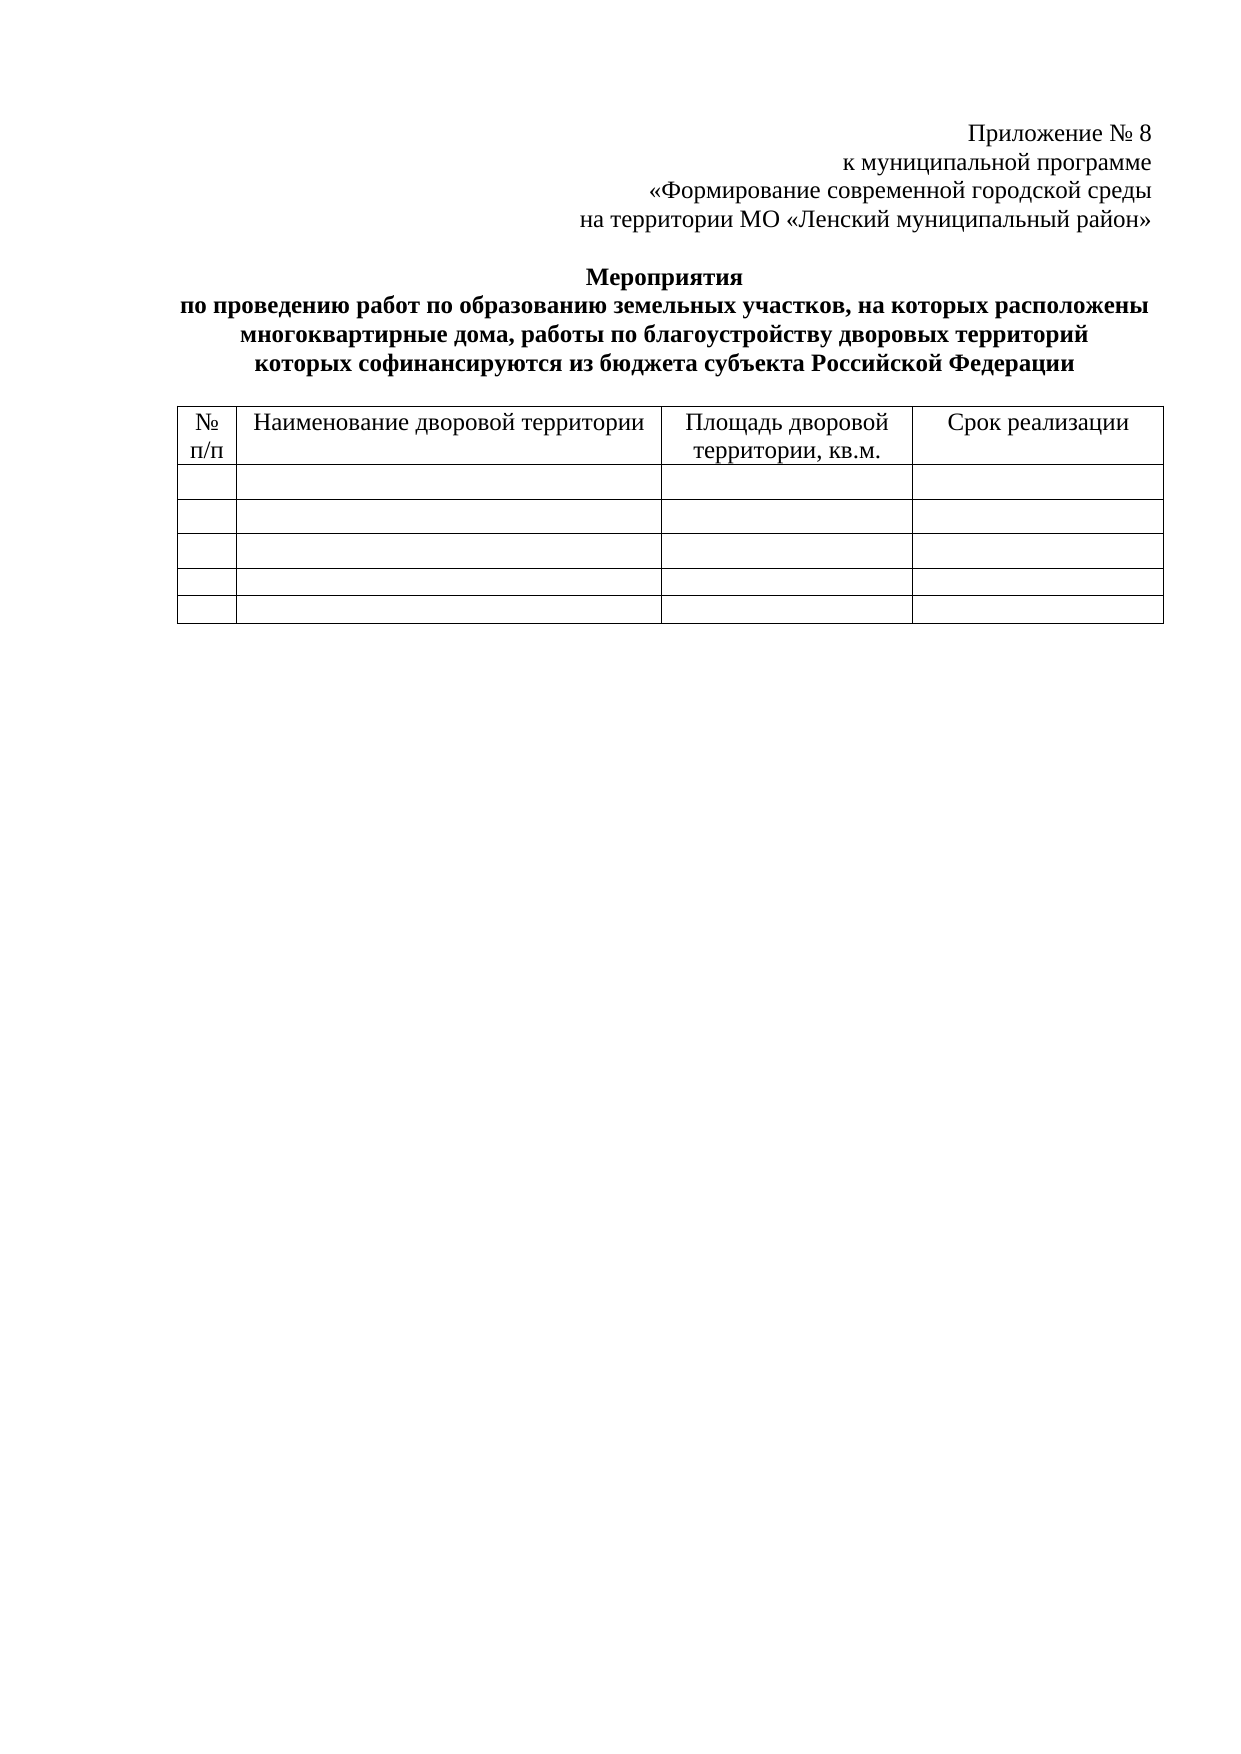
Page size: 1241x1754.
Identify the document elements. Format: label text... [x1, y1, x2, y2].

table_header Наименование дворовой территории [237, 407, 661, 464]
table_cell [913, 596, 1163, 623]
table_cell [178, 465, 236, 499]
table_cell [237, 596, 661, 623]
text Мероприятия [177, 262, 1152, 291]
text Приложение № 8 [177, 118, 1152, 147]
table_cell [662, 500, 912, 533]
table_header Срок реализации [913, 407, 1163, 464]
table_cell [913, 465, 1163, 499]
table_cell [662, 534, 912, 568]
table_cell [237, 465, 661, 499]
text которых софинансируются из бюджета субъекта Российской Федерации [177, 348, 1152, 377]
table_cell [237, 534, 661, 568]
table_cell [178, 569, 236, 595]
text на территории МО «Ленский муниципальный район» [177, 204, 1152, 233]
table_cell [237, 500, 661, 533]
table_cell [913, 569, 1163, 595]
table_cell [662, 465, 912, 499]
table_cell [178, 500, 236, 533]
table_cell [178, 596, 236, 623]
table_cell [662, 569, 912, 595]
table_cell [178, 534, 236, 568]
text «Формирование современной городской среды [177, 176, 1152, 204]
table_header № п/п [178, 407, 236, 464]
table_cell [913, 500, 1163, 533]
table_header Площадь дворовой территории, кв.м. [662, 407, 912, 464]
text к муниципальной программе [177, 147, 1152, 176]
table_cell [237, 569, 661, 595]
table_cell [662, 596, 912, 623]
table_cell [913, 534, 1163, 568]
text по проведению работ по образованию земельных участков, на которых расположены многоквартирные дома, работы по благоустройству дворовых территорий [177, 291, 1152, 348]
